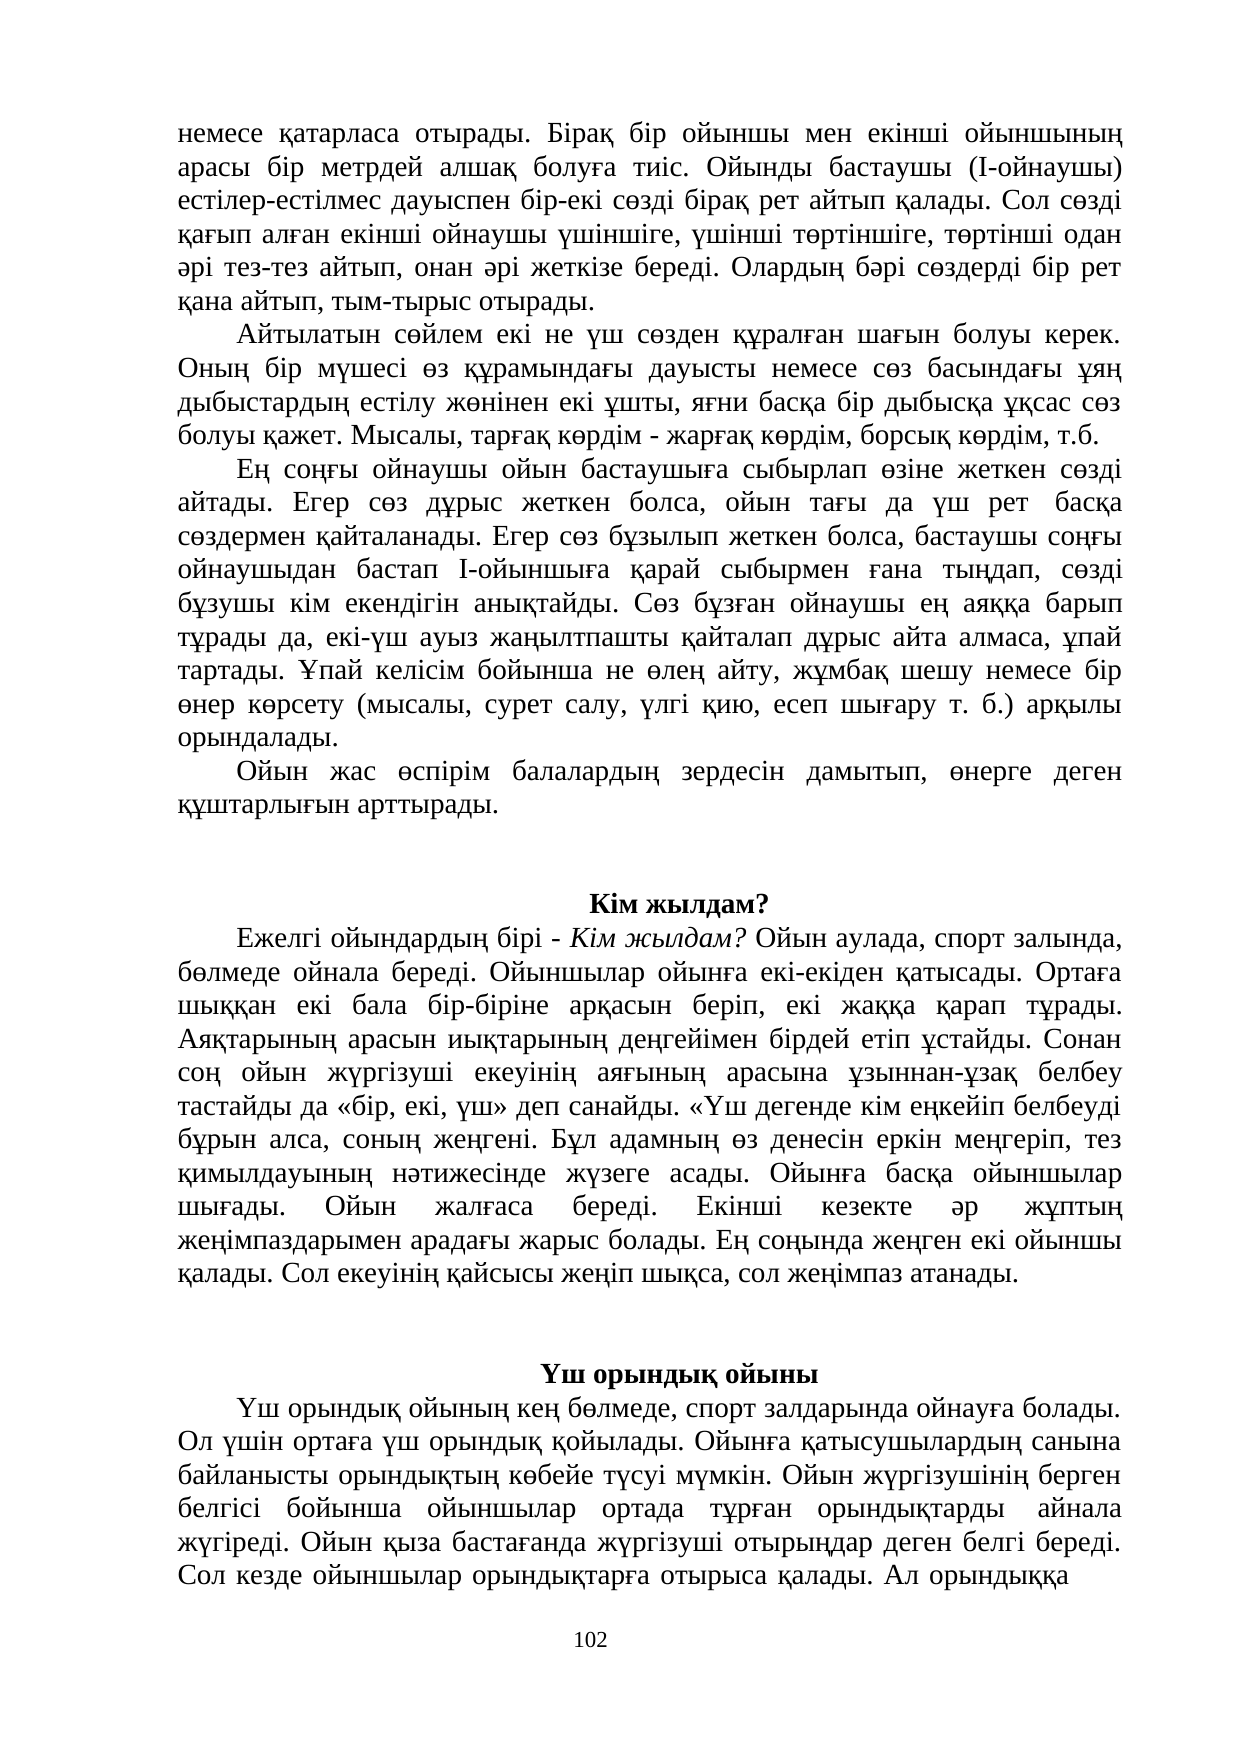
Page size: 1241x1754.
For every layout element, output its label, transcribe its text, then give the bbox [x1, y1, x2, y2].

text Айтылатын сөйлем екі не үш сөзден құралған шағын болуы керек. Оның бір мүшесі өз құрамындағы дауысты немесе сөз басындағы ұяң дыбыстардың естілу жөнінен екі ұшты, яғни басқа бір дыбысқа ұқсас сөз болуы қажет. Мысалы, тарғақ көрдім - жарғақ көрдім, борсық көрдім, т.б. [177, 317, 1122, 451]
subtitle Үш орындық ойыны [540, 1356, 1173, 1390]
text Үш орындық ойының кең бөлмеде, спорт залдарында ойнауға болады. Ол үшін ортаға үш орындық қойылады. Ойынға қатысушылардың санына байланысты орындықтың көбейе түсуі мүмкін. Ойын жүргізушінің берген белгісі бойынша ойыншылар ортада тұрған орындықтарды айнала жүгіреді. Ойын қыза бастағанда жүргізуші отырыңдар деген белгі береді. Сол кезде ойыншылар орындықтарға отырыса қалады. Ал орындыққа [177, 1390, 1122, 1591]
text Ойын жас өспірім балалардың зердесін дамытып, өнерге деген құштарлығын арттырады. [177, 753, 1122, 820]
text немесе қатарласа отырады. Бірақ бір ойыншы мен екінші ойыншының арасы бір метрдей алшақ болуға тиіс. Ойынды бастаушы (І-ойнаушы) естілер-естілмес дауыспен бір-екі сөзді бірақ рет айтып қалады. Сол сөзді қағып алған екінші ойнаушы үшіншіге, үшінші төртіншіге, төртінші одан әрі тез-тез айтып, онан әрі жеткізе береді. Олардың бәрі сөздерді бір рет қана айтып, тым-тырыс отырады. [177, 115, 1123, 317]
text Ең соңғы ойнаушы ойын бастаушыға сыбырлап өзіне жеткен сөзді айтады. Егер сөз дұрыс жеткен болса, ойын тағы да үш рет басқа сөздермен қайталанады. Егер сөз бұзылып жеткен болса, бастаушы соңғы ойнаушыдан бастап І-ойыншыға қарай сыбырмен ғана тыңдап, сөзді бұзушы кім екендігін анықтайды. Сөз бұзған ойнаушы ең аяққа барып тұрады да, екі-үш ауыз жаңылтпашты қайталап дұрыс айта алмаса, ұпай тартады. Ұпай келісім бойынша не өлең айту, жұмбақ шешу немесе бір өнер көрсету (мысалы, сурет салу, үлгі қию, есеп шығару т. б.) арқылы орындалады. [177, 451, 1123, 753]
text Ежелгі ойындардың бірі - Кім жылдам? Ойын аулада, спорт залында, бөлмеде ойнала береді. Ойыншылар ойынға екі-екіден қатысады. Ортаға шыққан екі бала бір-біріне арқасын беріп, екі жаққа қарап тұрады. Аяқтарының арасын иықтарының деңгейімен бірдей етіп ұстайды. Сонан соң ойын жүргізуші екеуінің аяғының арасына ұзыннан-ұзақ белбеу тастайды да «бір, екі, үш» деп санайды. «Үш дегенде кім еңкейіп белбеуді бұрын алса, соның жеңгені. Бұл адамның өз денесін еркін меңгеріп, тез қимылдауының нәтижесінде жүзеге асады. Ойынға басқа ойыншылар шығады. Ойын жалғаса береді. Екінші кезекте әр жұптың жеңімпаздарымен арадағы жарыс болады. Ең соңында жеңген екі ойыншы қалады. Сол екеуінің қайсысы жеңіп шықса, сол жеңімпаз атанады. [177, 920, 1123, 1289]
subtitle Кім жылдам? [589, 887, 1173, 920]
